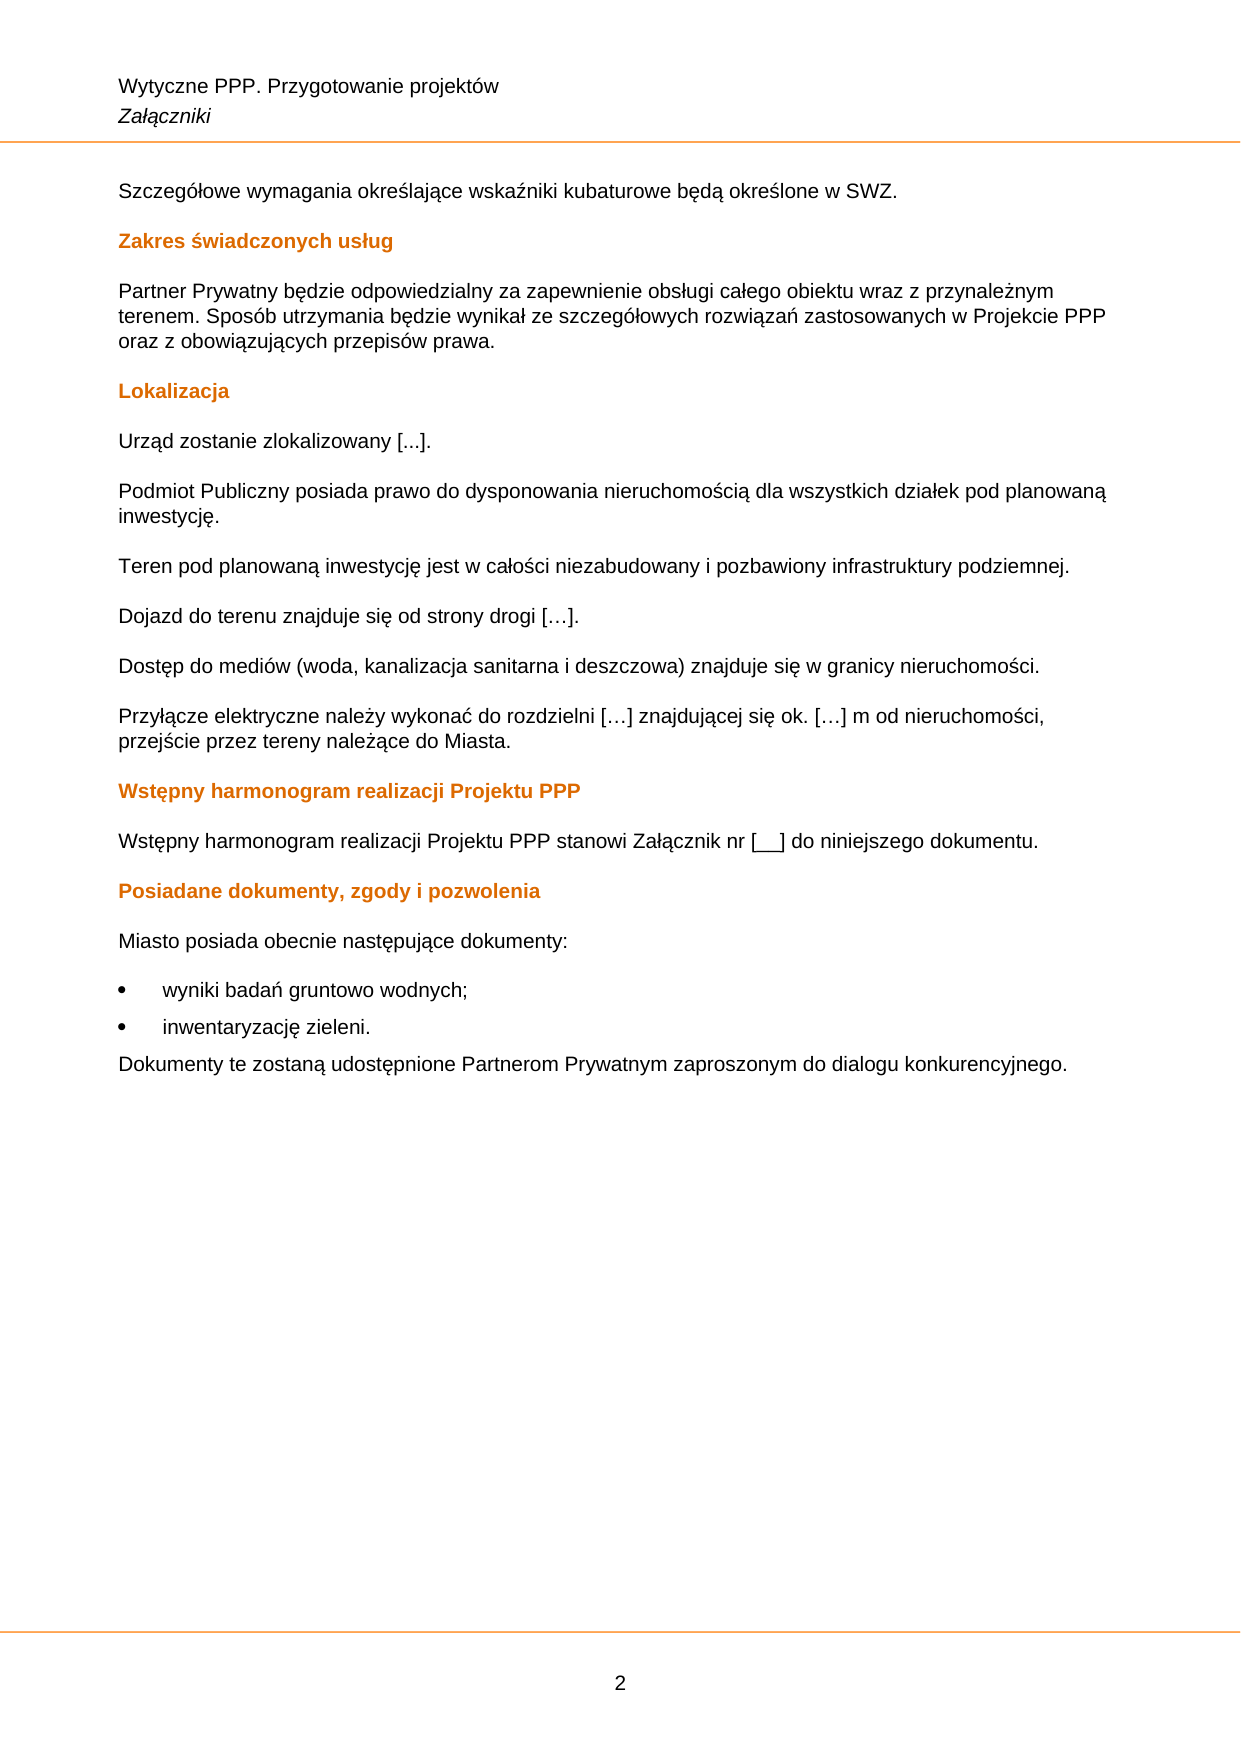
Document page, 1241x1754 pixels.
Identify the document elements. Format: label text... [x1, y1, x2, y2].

text Dojazd do terenu znajduje się od strony drogi […]. [118, 603, 1122, 628]
list inwentaryzację zieleni. [118, 1014, 1122, 1039]
text Przyłącze elektryczne należy wykonać do rozdzielni […] znajdującej się ok. […] m od nieruchomości, przejście przez tereny należące do Miasta. [118, 703, 1122, 753]
text Teren pod planowaną inwestycję jest w całości niezabudowany i pozbawiony infrastruktury podziemnej. [118, 553, 1122, 578]
text Posiadane dokumenty, zgody i pozwolenia [118, 878, 1122, 903]
text Wstępny harmonogram realizacji Projektu PPP stanowi Załącznik nr [__] do niniejszego dokumentu. [118, 828, 1122, 853]
text Wstępny harmonogram realizacji Projektu PPP [118, 778, 1122, 803]
text Dokumenty te zostaną udostępnione Partnerom Prywatnym zaproszonym do dialogu konkurencyjnego. [118, 1051, 1122, 1076]
text Szczegółowe wymagania określające wskaźniki kubaturowe będą określone w SWZ. [118, 178, 1122, 203]
text Zakres świadczonych usług [118, 228, 1122, 253]
text Podmiot Publiczny posiada prawo do dysponowania nieruchomością dla wszystkich działek pod planowaną inwestycję. [118, 478, 1122, 528]
text Urząd zostanie zlokalizowany [...]. [118, 428, 1122, 453]
text Partner Prywatny będzie odpowiedzialny za zapewnienie obsługi całego obiektu wraz z przynależnym terenem. Sposób utrzymania będzie wynikał ze szczegółowych rozwiązań zastosowanych w Projekcie PPP oraz z obowiązujących przepisów prawa. [118, 278, 1122, 353]
text Dostęp do mediów (woda, kanalizacja sanitarna i deszczowa) znajduje się w granicy nieruchomości. [118, 653, 1122, 678]
text Miasto posiada obecnie następujące dokumenty: [118, 928, 1122, 953]
text Lokalizacja [118, 378, 1122, 403]
list wyniki badań gruntowo wodnych; [118, 978, 1122, 1002]
